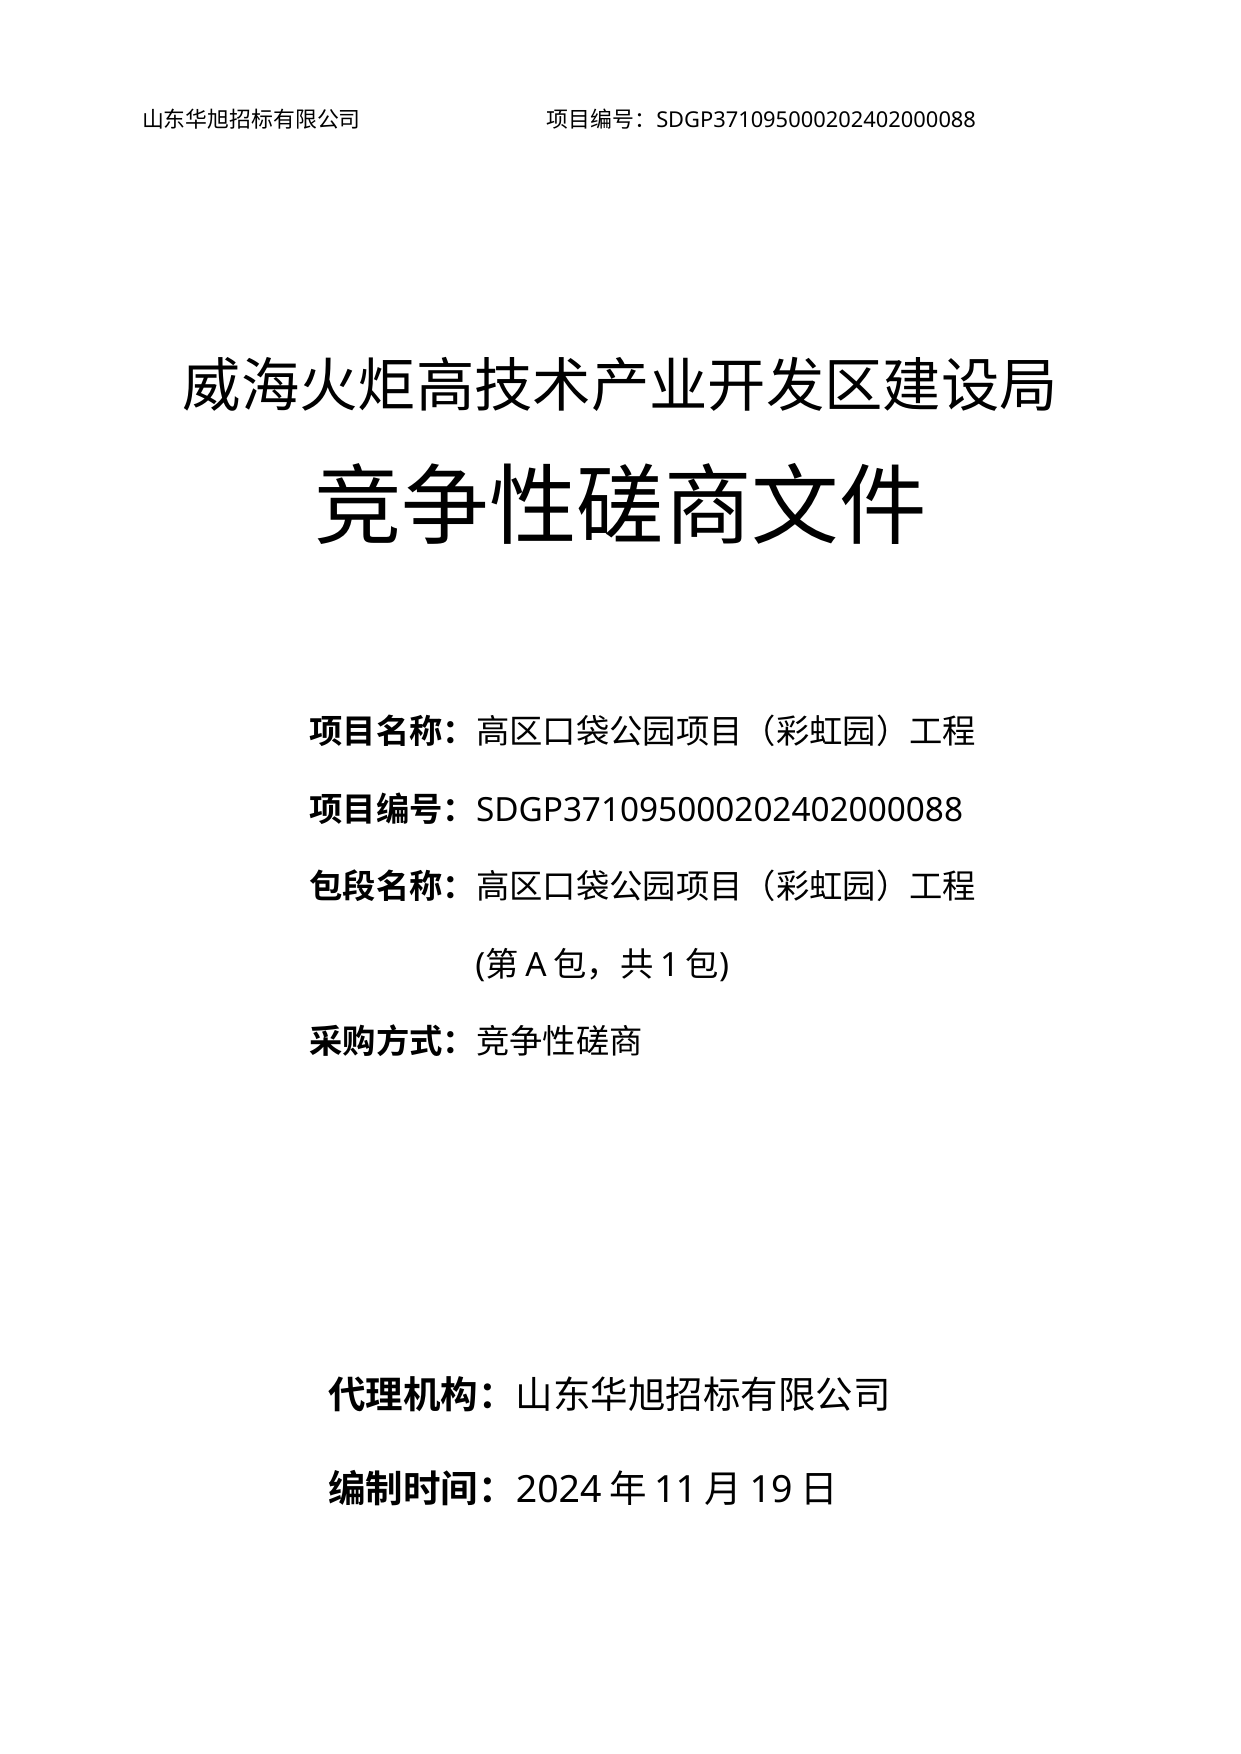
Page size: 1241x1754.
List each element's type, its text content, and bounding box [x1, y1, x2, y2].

text 竞争性磋商文件 [142, 436, 1098, 562]
text 包段名称：高区口袋公园项目（彩虹园）工程 [142, 860, 1098, 908]
text 威海火炬高技术产业开发区建设局 [142, 339, 1098, 423]
text 项目编号：SDGP371095000202402000088 [142, 782, 1098, 831]
text (第A包，共1包) [142, 937, 1098, 986]
text 编制时间：2024年11月19日 [142, 1458, 1098, 1513]
text 代理机构：山东华旭招标有限公司 [142, 1364, 1098, 1419]
text 项目名称：高区口袋公园项目（彩虹园）工程 [142, 705, 1098, 753]
text 采购方式：竞争性磋商 [142, 1015, 1098, 1063]
